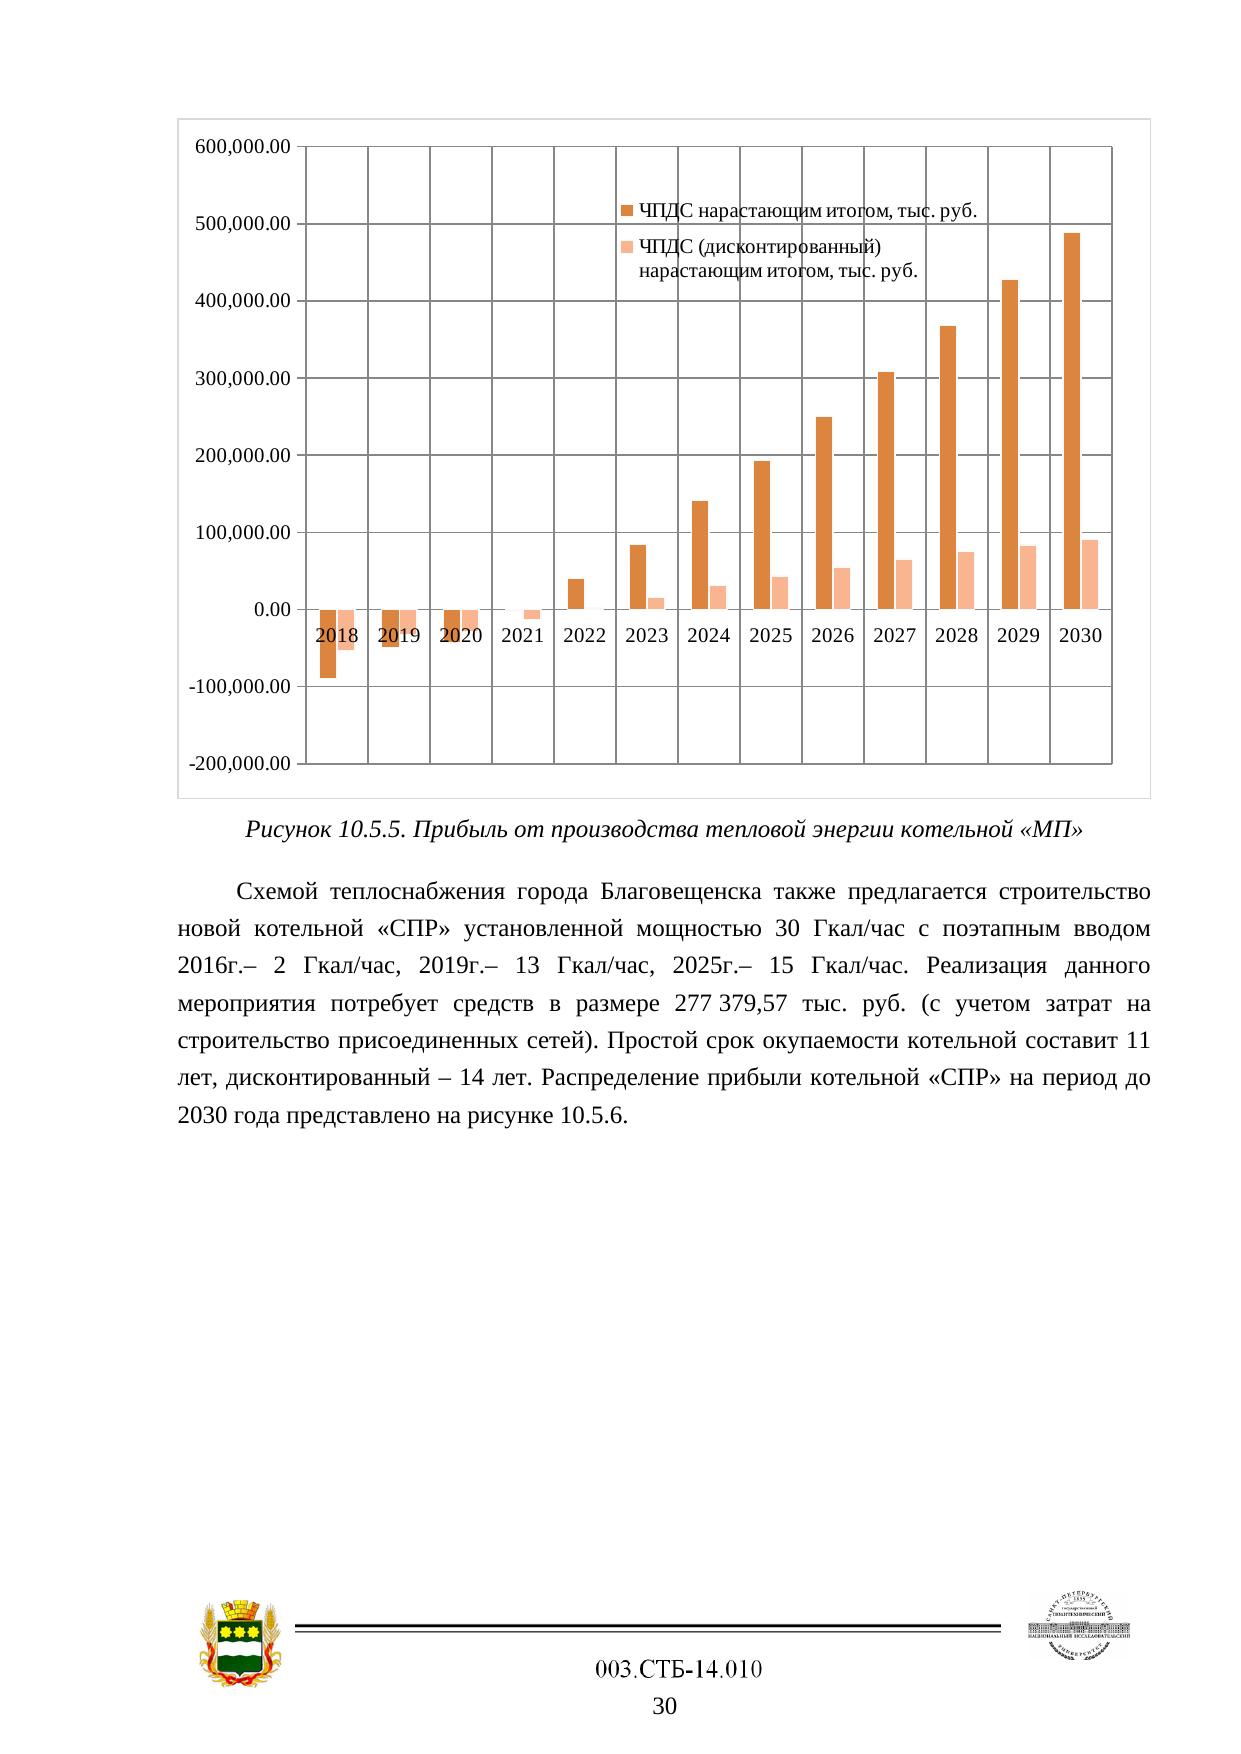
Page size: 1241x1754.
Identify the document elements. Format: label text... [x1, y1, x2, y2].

text Рисунок 10.5.5. Прибыль от производства тепловой энергии котельной «МП» [177, 814, 1152, 842]
picture [191, 1588, 1138, 1691]
text Схемой теплоснабжения города Благовещенска также предлагается строительство новой котельной «СПР» установленной мощностью 30 Гкал/час с поэтапным вводом 2016г.– 2 Гкал/час, 2019г.– 13 Гкал/час, 2025г.– 15 Гкал/час. Реализация данного мероприятия потребует средств в размере 277 379,57 тыс. руб. (с учетом затрат на строительство присоединенных сетей). Простой срок окупаемости котельной составит 11 лет, дисконтированный – 14 лет. Распределение прибыли котельной «СПР» на период до 2030 года представлено на рисунке 10.5.6. [177, 876, 1152, 1128]
